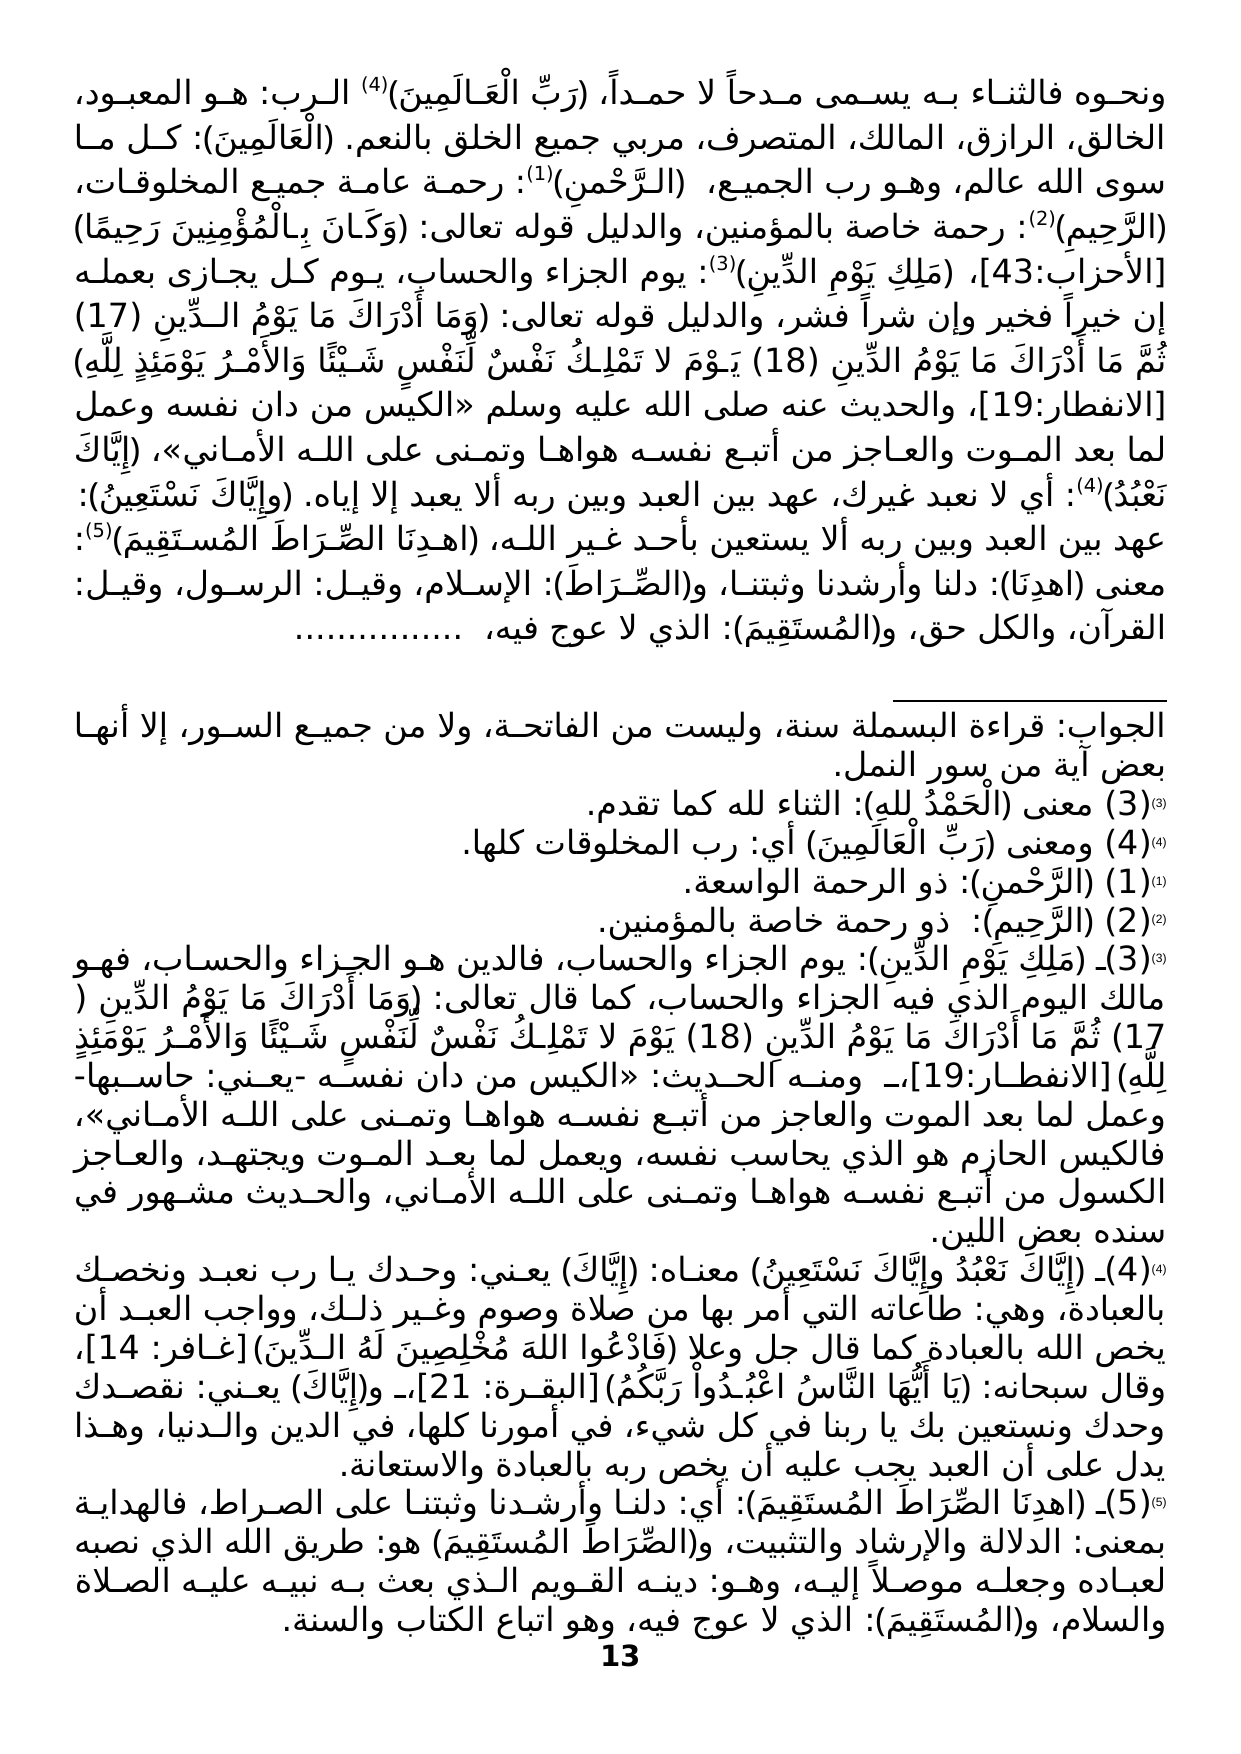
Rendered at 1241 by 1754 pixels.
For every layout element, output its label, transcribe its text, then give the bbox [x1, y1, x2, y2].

text ﴿ بِسْمِ اللهِ الرَّحْمَنِ الرَّحِيمِ﴾(2): بركة واستعانة، ﴿الْحَمْدُ للهِ﴾: الحمد ثناء(3)، والألف واللام لاستغراق جميع المحامد، وأما الجميل الذي لا صنع له فيه مثل الجمال ونحوه فالثناء به يسمى مدحاً لا حمداً، ﴿رَبِّ الْعَالَمِينَ﴾(4) الرب: هو المعبود، الخالق، الرازق، المالك، المتصرف، مربي جميع الخلق بالنعم. ﴿الْعَالَمِينَ﴾: كل ما سوى الله عالم، وهو رب الجميع، ﴿الرَّحْمنِ﴾(1): رحمة عامة جميع المخلوقات، ﴿الرَّحِيمِ﴾(2): رحمة خاصة بالمؤمنين، والدليل قوله تعالى: ﴿وَكَانَ بِالْمُؤْمِنِينَ رَحِيمًا﴾ [الأحزاب:43]، ﴿مَلِكِ يَوْمِ الدِّينِ﴾(3): يوم الجزاء والحساب، يوم كل يجازى بعمله إن خيراً فخير وإن شراً فشر، والدليل قوله تعالى: ﴿وَمَا أَدْرَاكَ مَا يَوْمُ الدِّينِ (17) ثُمَّ مَا أَدْرَاكَ مَا يَوْمُ الدِّينِ (18) يَوْمَ لا تَمْلِكُ نَفْسٌ لِّنَفْسٍ شَيْئًا وَالأَمْرُ يَوْمَئِذٍ لِلَّهِ﴾ [الانفطار:19]، والحديث عنه صلى الله عليه وسلم «الكيس من دان نفسه وعمل لما بعد الموت والعاجز من أتبع نفسه هواها وتمنى على الله الأماني»، ﴿إِيَّاكَ نَعْبُدُ﴾(4): أي لا نعبد غيرك، عهد بين العبد وبين ربه ألا يعبد إلا إياه. ﴿وإِيَّاكَ نَسْتَعِينُ﴾: عهد بين العبد وبين ربه ألا يستعين بأحد غير الله، ﴿اهدِنَا الصِّرَاطَ المُستَقِيمَ﴾(5): معنى ﴿اهدِنَا﴾: دلنا وأرشدنا وثبتنا، و﴿الصِّرَاطَ﴾: الإسلام، وقيل: الرسول، وقيل: القرآن، والكل حق، و﴿المُستَقِيمَ﴾: الذي لا عوج فيه، ................ [74, 74, 1166, 648]
